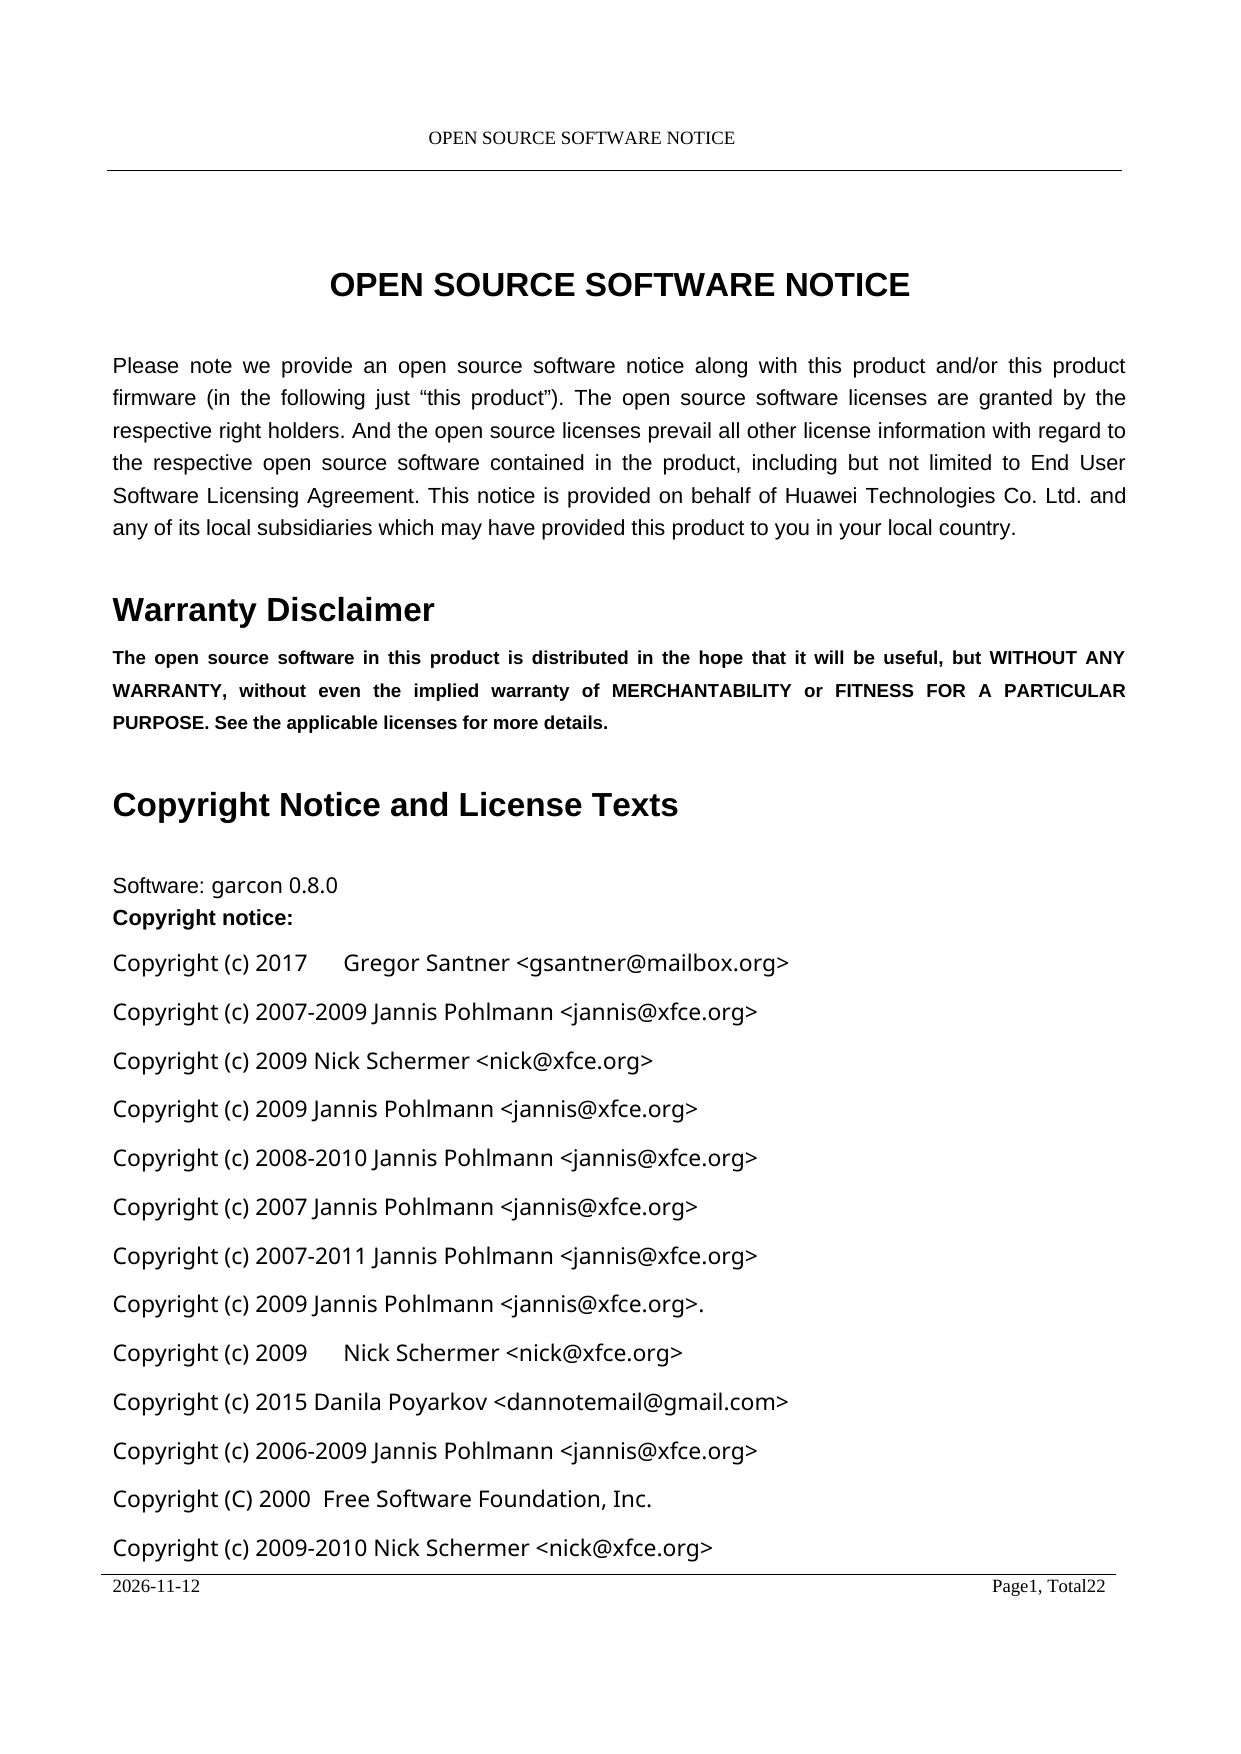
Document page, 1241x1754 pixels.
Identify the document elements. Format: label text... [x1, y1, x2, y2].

text Please note we provide an open source software notice along with this product and/or this product firmware (in the following just “this product”). The open source software licenses are granted by the respective right holders. And the open source licenses prevail all other license information with regard to the respective open source software contained in the product, including but not limited to End User Software Licensing Agreement. This notice is provided on behalf of Huawei Technologies Co. Ltd. and any of its local subsidiaries which may have provided this product to you in your local country. [112, 349, 1128, 544]
text Copyright Notice and License Texts [112, 771, 1128, 836]
text The open source software in this product is distributed in the hope that it will be useful, but WITHOUT ANY WARRANTY, without even the implied warranty of MERCHANTABILITY or FITNESS FOR A PARTICULAR PURPOSE. See the applicable licenses for more details. [112, 641, 1128, 739]
text Warranty Disclaimer [112, 576, 1128, 641]
text Software: garcon 0.8.0 [112, 869, 1128, 901]
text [112, 947, 1128, 1564]
text Copyright notice: [112, 901, 1128, 934]
text OPEN SOURCE SOFTWARE NOTICE [112, 251, 1128, 316]
